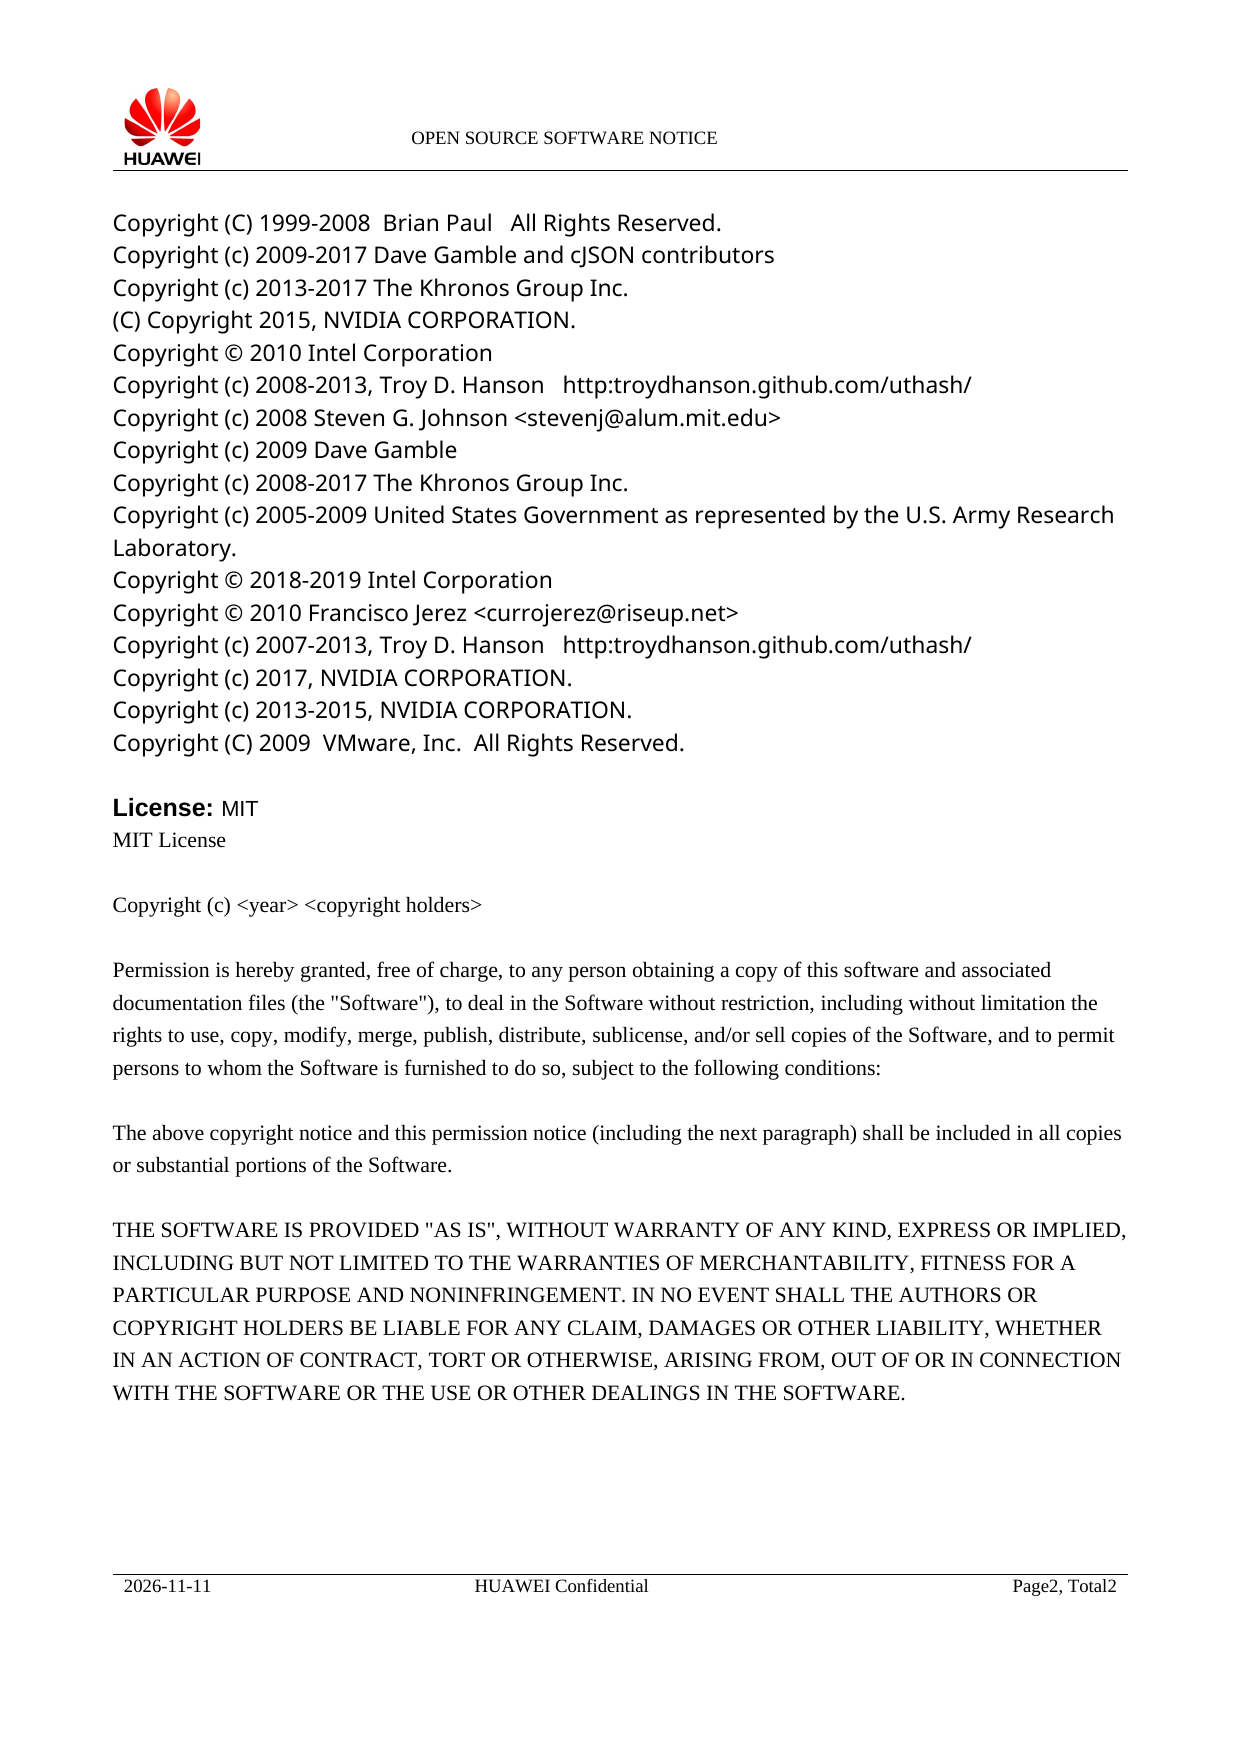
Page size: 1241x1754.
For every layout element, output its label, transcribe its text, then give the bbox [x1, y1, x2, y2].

text MIT License Copyright (c) <year> <copyright holders> Permission is hereby granted, free of charge, to any person obtaining a copy of this software and associated documentation files (the "Software"), to deal in the Software without restriction, including without limitation the rights to use, copy, modify, merge, publish, distribute, sublicense, and/or sell copies of the Software, and to permit persons to whom the Software is furnished to do so, subject to the following conditions: The above copyright notice and this permission notice (including the next paragraph) shall be included in all copies or substantial portions of the Software. THE SOFTWARE IS PROVIDED "AS IS", WITHOUT WARRANTY OF ANY KIND, EXPRESS OR IMPLIED, INCLUDING BUT NOT LIMITED TO THE WARRANTIES OF MERCHANTABILITY, FITNESS FOR A PARTICULAR PURPOSE AND NONINFRINGEMENT. IN NO EVENT SHALL THE AUTHORS OR COPYRIGHT HOLDERS BE LIABLE FOR ANY CLAIM, DAMAGES OR OTHER LIABILITY, WHETHER IN AN ACTION OF CONTRACT, TORT OR OTHERWISE, ARISING FROM, OUT OF OR IN CONNECTION WITH THE SOFTWARE OR THE USE OR OTHER DEALINGS IN THE SOFTWARE. [112, 824, 1128, 1409]
text License: MIT [112, 791, 1128, 824]
picture [124, 88, 201, 165]
